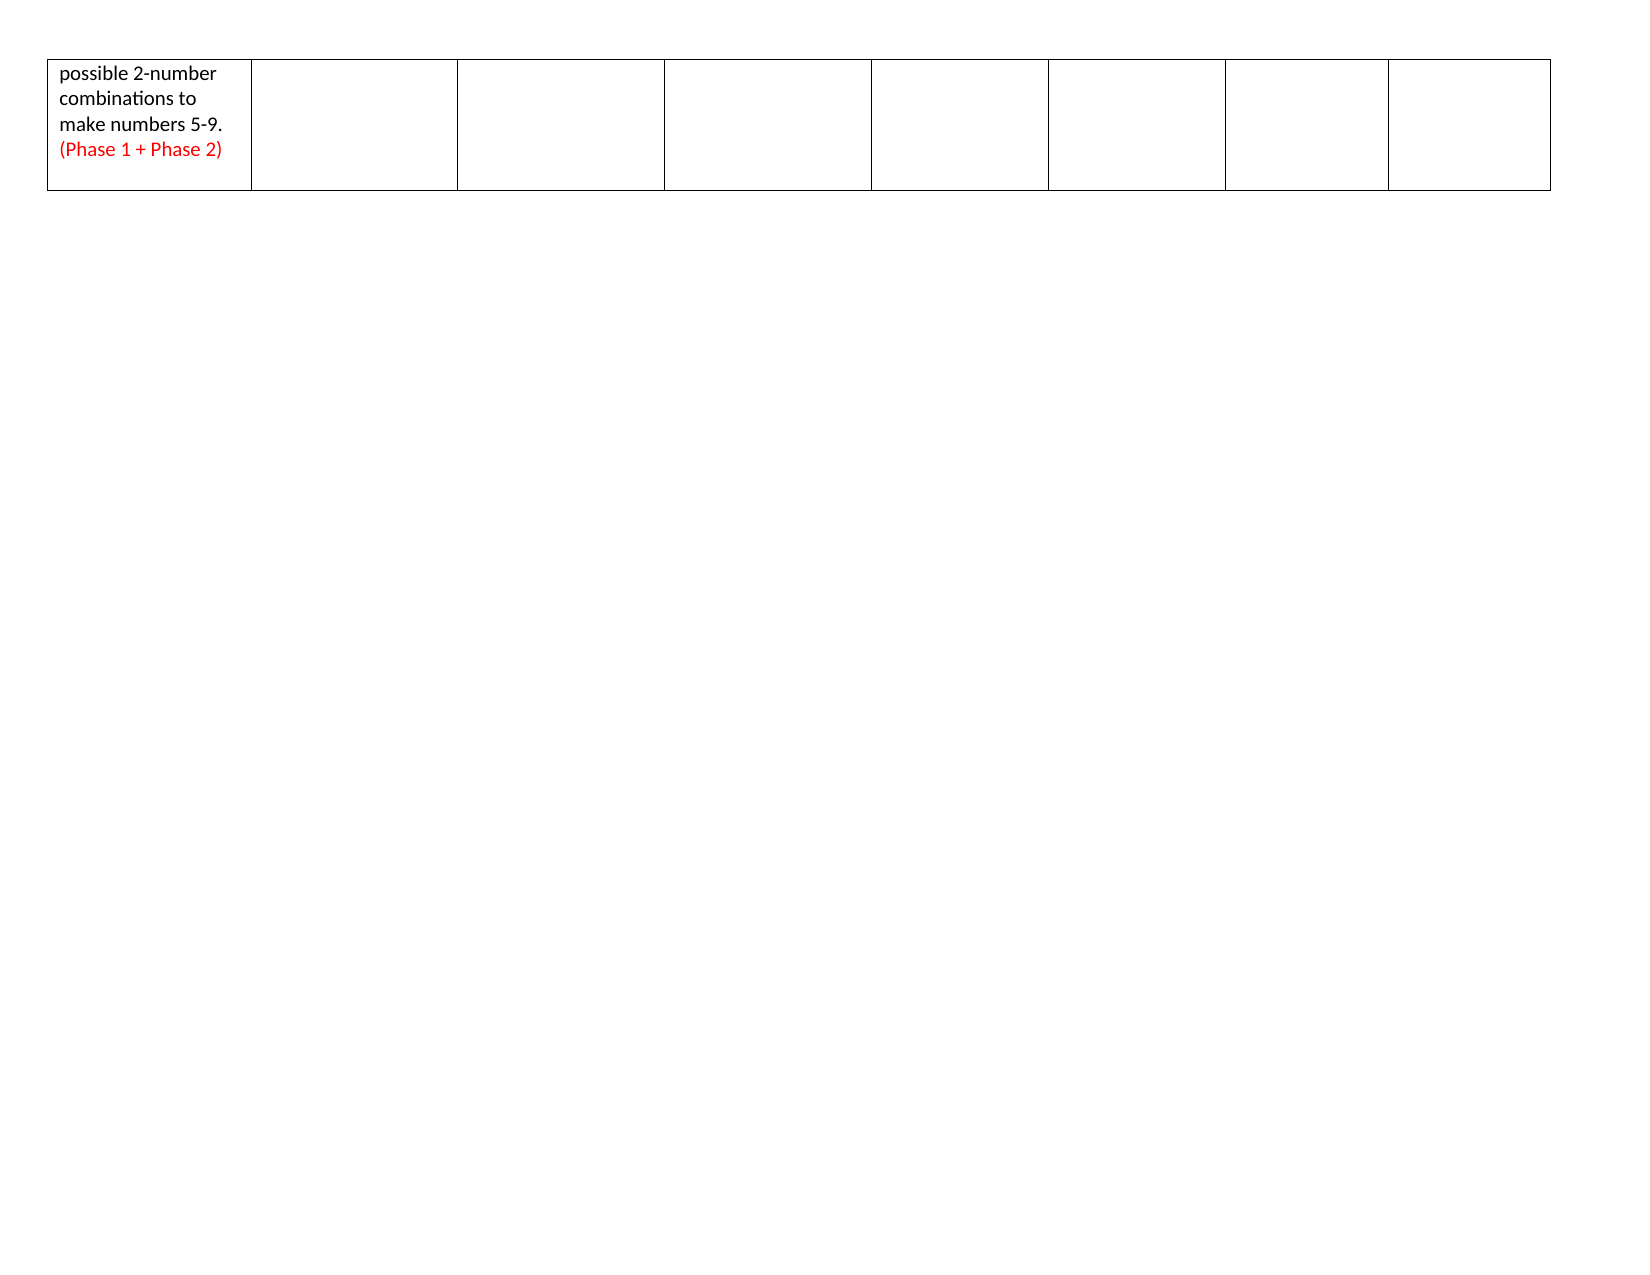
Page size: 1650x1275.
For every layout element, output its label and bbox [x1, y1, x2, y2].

table_cell [458, 60, 664, 190]
table_cell [252, 60, 457, 190]
table_cell [1226, 60, 1388, 190]
table_cell [1389, 60, 1550, 190]
table_cell [872, 60, 1048, 190]
table_cell [48, 60, 251, 190]
table_cell [1049, 60, 1225, 190]
table_cell [665, 60, 871, 190]
